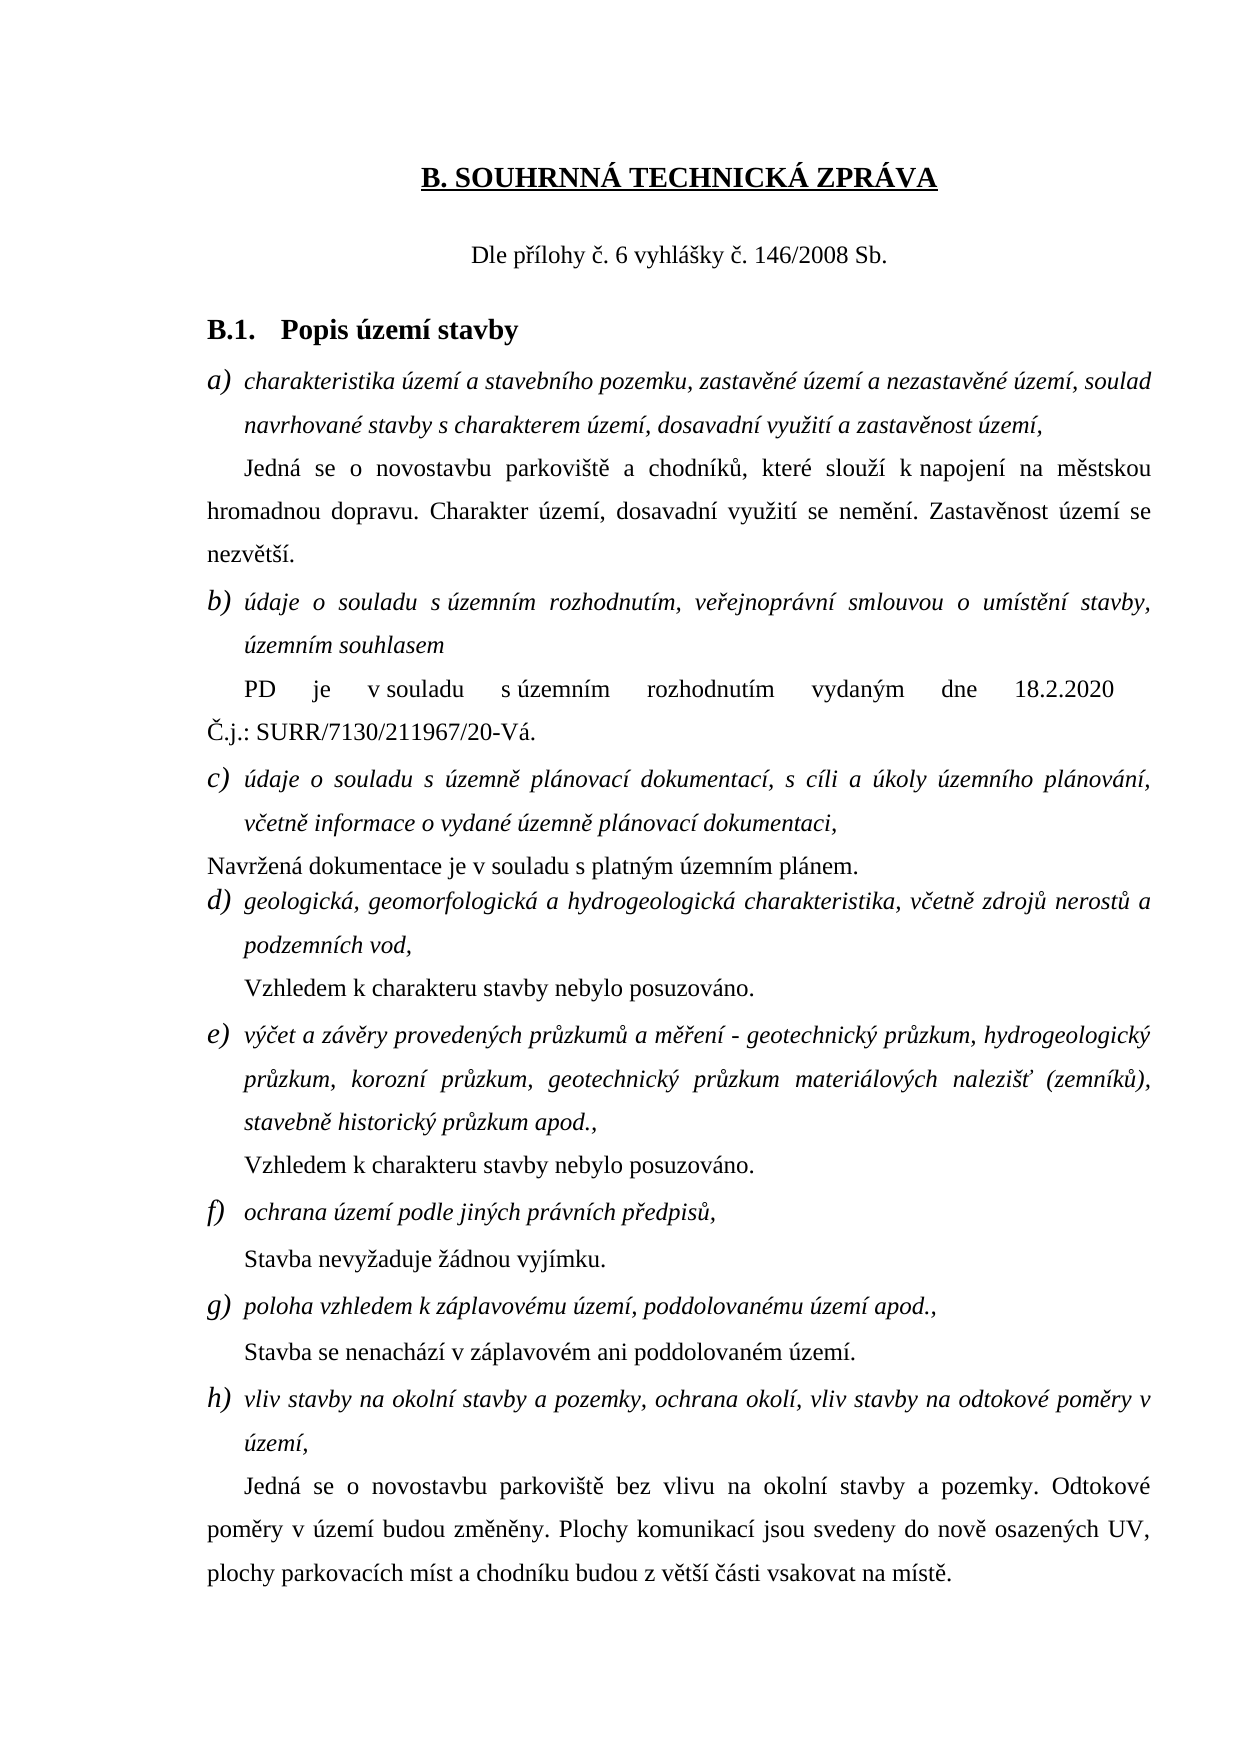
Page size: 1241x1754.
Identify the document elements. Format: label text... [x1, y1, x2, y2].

list poloha vzhledem k záplavovému území, poddolovanému území apod., [207, 1287, 1152, 1321]
text Stavba se nenachází v záplavovém ani poddolovaném území. [207, 1337, 1152, 1366]
list výčet a závěry provedených průzkumů a měření - geotechnický průzkum, hydrogeologický průzkum, korozní průzkum, geotechnický průzkum materiálových nalezišť (zemníků), stavebně historický průzkum apod., [207, 1016, 1152, 1136]
text Stavba nevyžaduje žádnou vyjímku. [207, 1244, 1152, 1273]
text Jedná se o novostavbu parkoviště bez vlivu na okolní stavby a pozemky. Odtokové poměry v území budou změněny. Plochy komunikací jsou svedeny do nově osazených UV, plochy parkovacích míst a chodníku budou z větší části vsakovat na místě. [207, 1471, 1152, 1586]
list údaje o souladu s územním rozhodnutím, veřejnoprávní smlouvou o umístění stavby, územním souhlasem [207, 583, 1152, 659]
list vliv stavby na okolní stavby a pozemky, ochrana okolí, vliv stavby na odtokové poměry v území, [207, 1380, 1152, 1457]
text Vzhledem k charakteru stavby nebylo posuzováno. [207, 1150, 1152, 1179]
text Dle přílohy č. 6 vyhlášky č. 146/2008 Sb. [207, 240, 1152, 268]
list charakteristika území a stavebního pozemku, zastavěné území a nezastavěné území, soulad navrhované stavby s charakterem území, dosavadní využití a zastavěnost území, [207, 362, 1152, 439]
text Jedná se o novostavbu parkoviště a chodníků, které slouží k napojení na městskou hromadnou dopravu. Charakter území, dosavadní využití se nemění. Zastavěnost území se nezvětší. [207, 453, 1152, 568]
list geologická, geomorfologická a hydrogeologická charakteristika, včetně zdrojů nerostů a podzemních vod, [207, 882, 1152, 959]
list ochrana území podle jiných právních předpisů, [207, 1193, 1152, 1227]
subtitle Popis území stavby [207, 312, 1152, 346]
list údaje o souladu s územně plánovací dokumentací, s cíli a úkoly územního plánování, včetně informace o vydané územně plánovací dokumentaci, [207, 760, 1152, 837]
text B. SOUHRNNÁ TECHNICKÁ ZPRÁVA [207, 160, 1152, 194]
text Vzhledem k charakteru stavby nebylo posuzováno. [207, 973, 1152, 1002]
text Navržená dokumentace je v souladu s platným územním plánem. [207, 851, 1152, 880]
text PD je v souladu s územním rozhodnutím vydaným dne 18.2.2020 Č.j.: SURR/7130/211967/20-Vá. [207, 674, 1152, 746]
